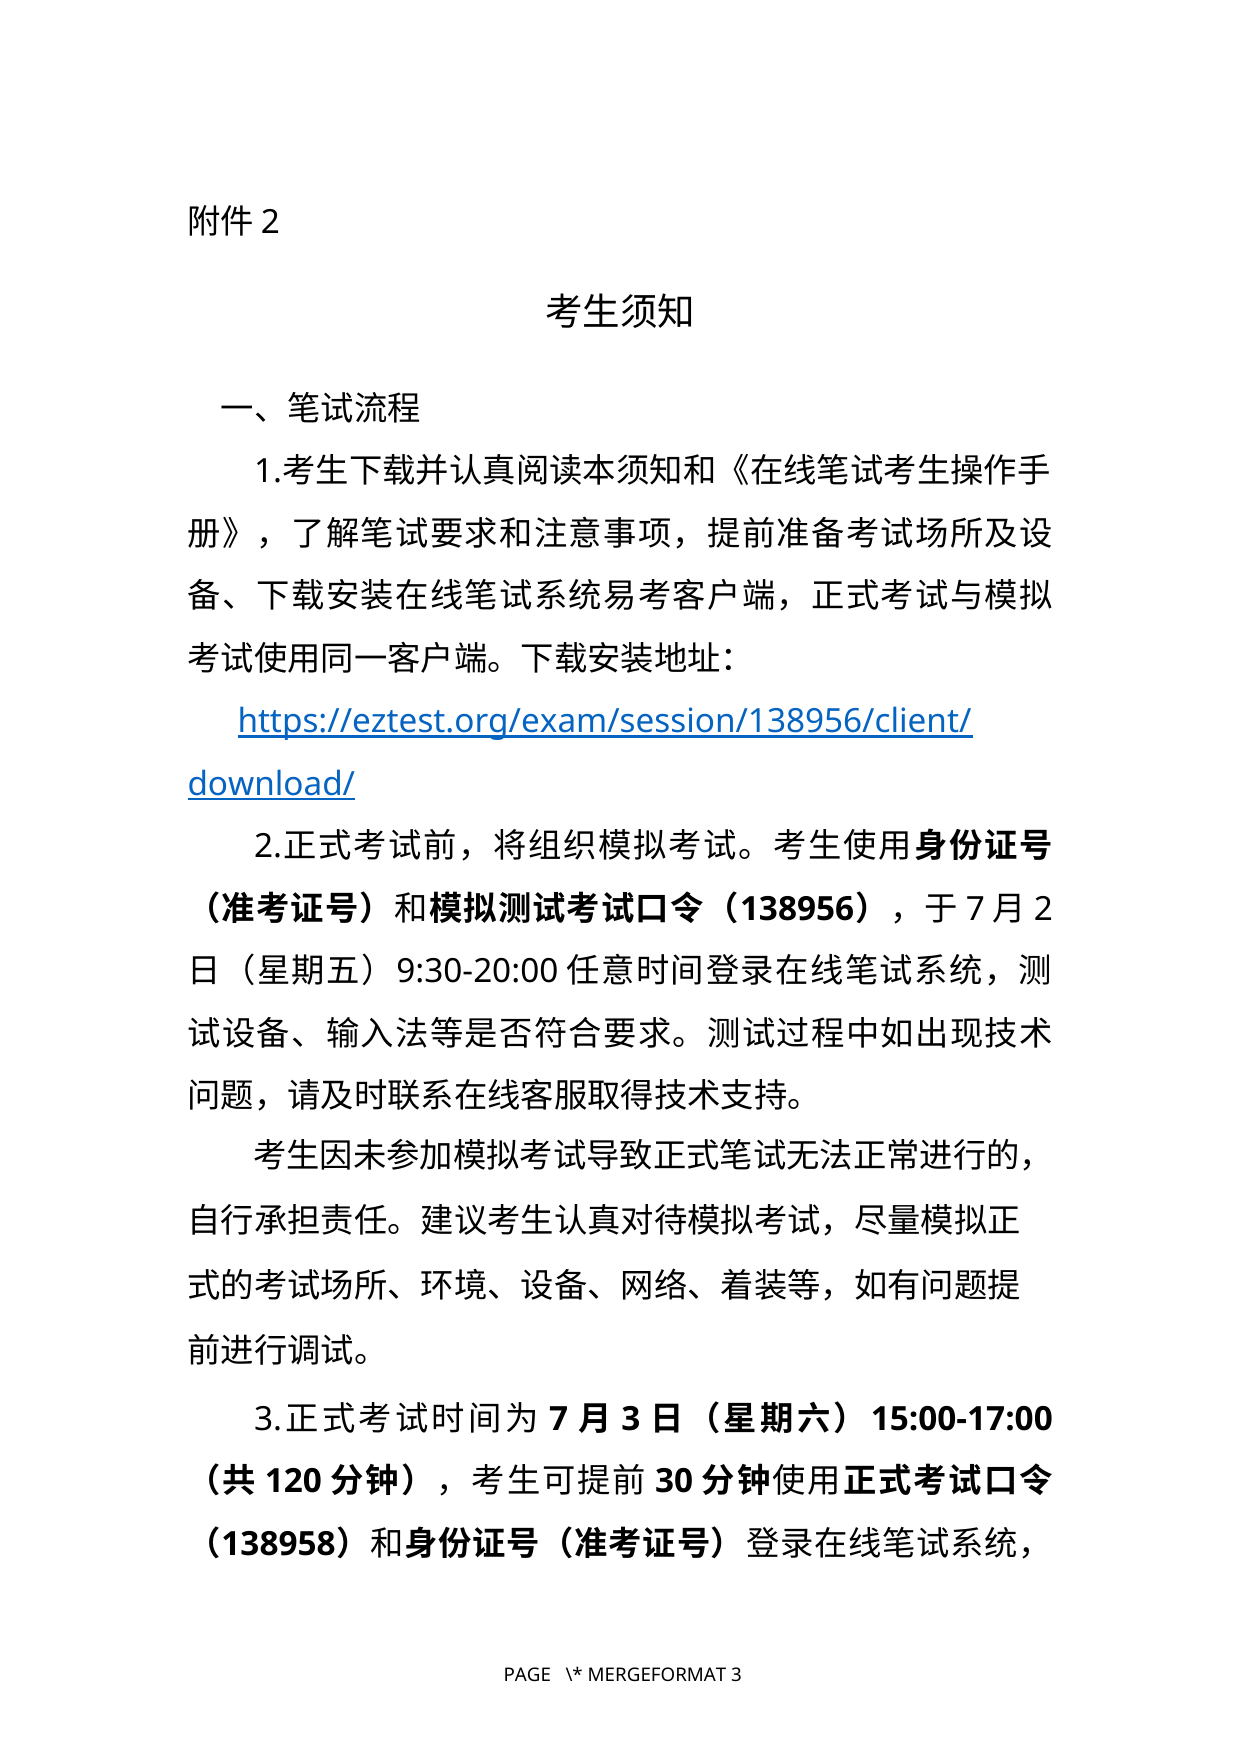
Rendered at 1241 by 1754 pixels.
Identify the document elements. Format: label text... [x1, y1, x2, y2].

text 一、笔试流程 [187, 370, 1053, 433]
text https://eztest.org/exam/session/138956/client/download/ [187, 683, 1053, 808]
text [187, 1380, 1053, 1568]
text 考生须知 [187, 275, 1053, 338]
text 考生因未参加模拟考试导致正式笔试无法正常进行的，自行承担责任。建议考生认真对待模拟考试，尽量模拟正式的考试场所、环境、设备、网络、着装等，如有问题提前进行调试。 [187, 1120, 1053, 1380]
text 1.考生下载并认真阅读本须知和《在线笔试考生操作手册》，了解笔试要求和注意事项，提前准备考试场所及设备、下载安装在线笔试系统易考客户端，正式考试与模拟考试使用同一客户端。下载安装地址： [187, 433, 1053, 683]
text 附件2 [187, 194, 1053, 243]
text 2.正式考试前，将组织模拟考试。考生使用身份证号（准考证号）和模拟测试考试口令（138956），于7月2日（星期五）9:30-20:00任意时间登录在线笔试系统，测试设备、输入法等是否符合要求。测试过程中如出现技术问题，请及时联系在线客服取得技术支持。 [187, 808, 1053, 1120]
